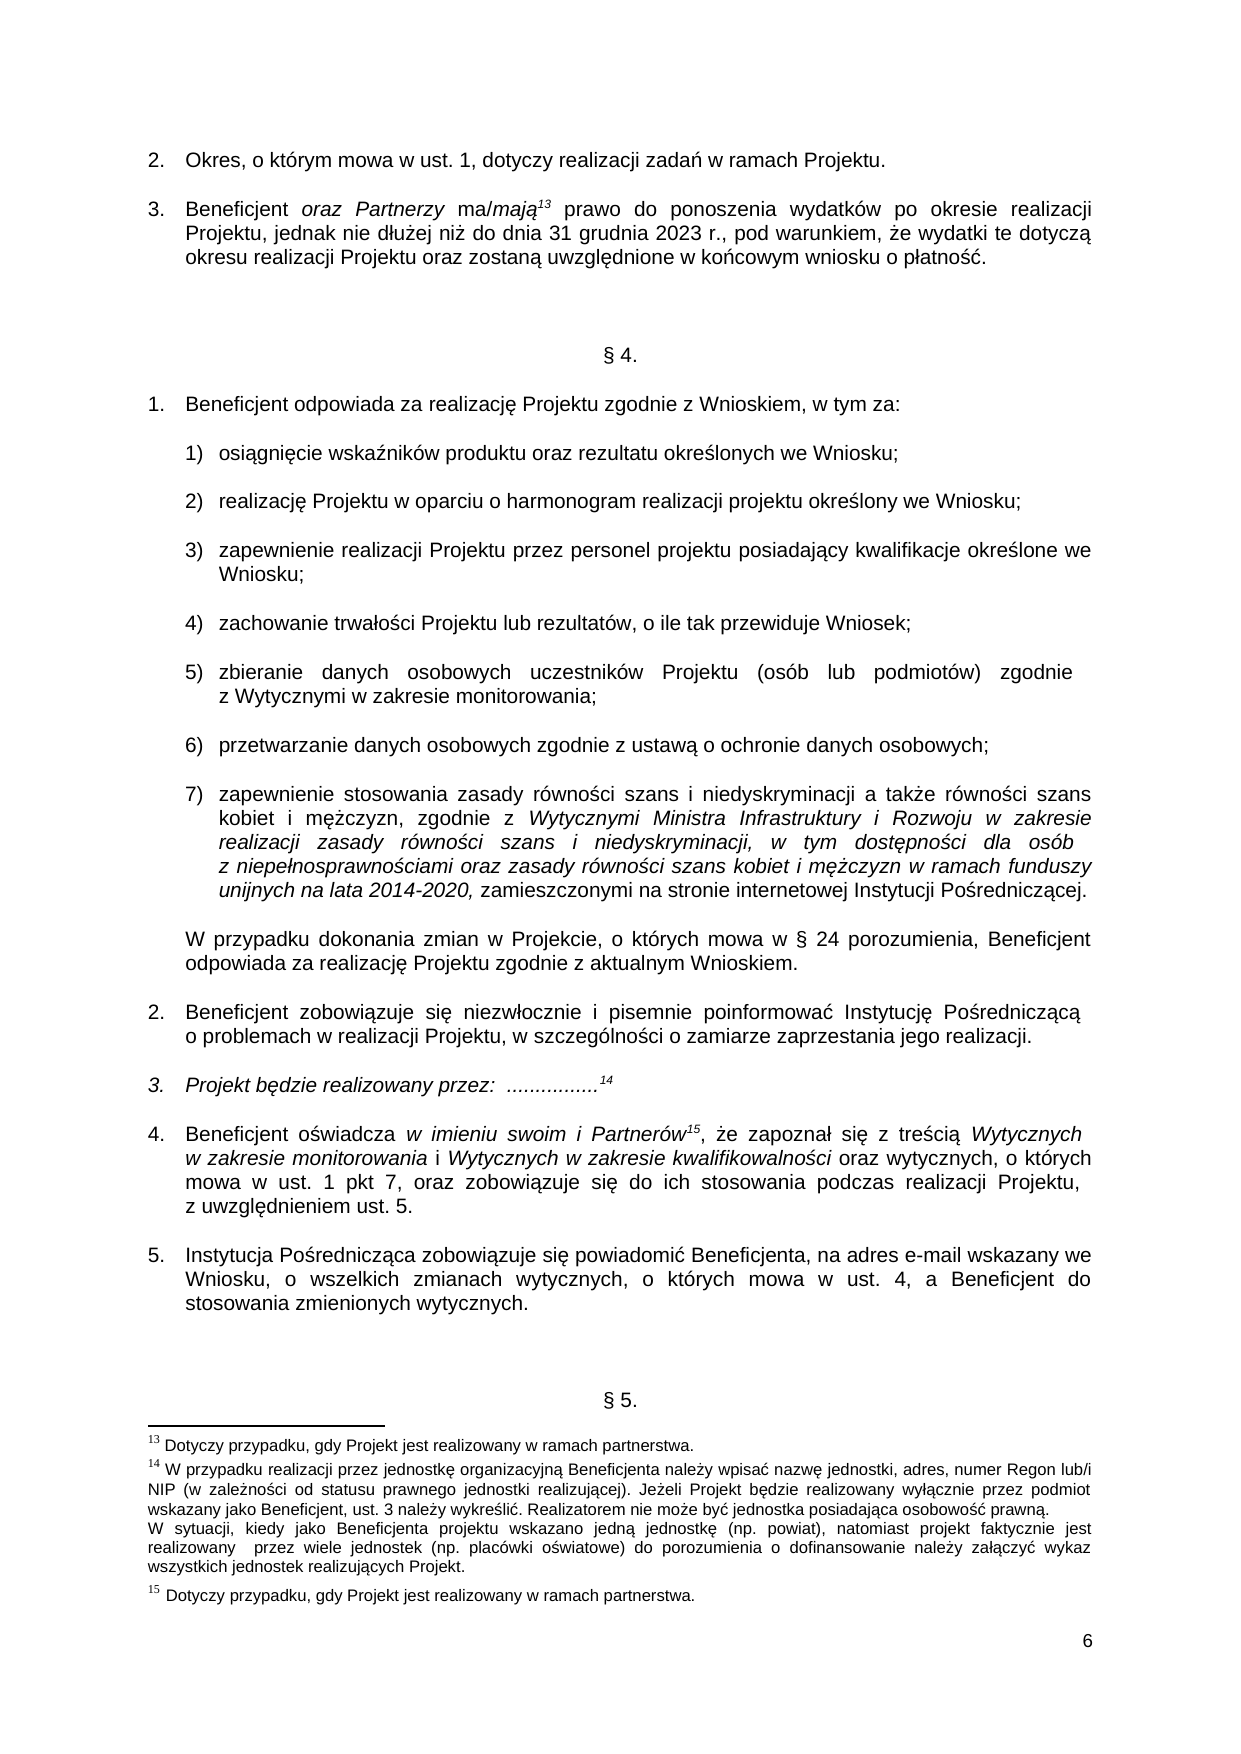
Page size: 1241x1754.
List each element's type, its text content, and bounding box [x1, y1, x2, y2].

text § 4. [148, 342, 1092, 366]
list Beneficjent zobowiązuje się niezwłocznie i pisemnie poinformować Instytucję Pośredniczącą o problemach w realizacji Projektu, w szczególności o zamiarze zaprzestania jego realizacji. [148, 1000, 1092, 1048]
text § 5. [148, 1388, 1092, 1412]
list przetwarzanie danych osobowych zgodnie z ustawą o ochronie danych osobowych; [185, 733, 1092, 757]
list zapewnienie stosowania zasady równości szans i niedyskryminacji a także równości szans kobiet i mężczyzn, zgodnie z Wytycznymi Ministra Infrastruktury i Rozwoju w zakresie realizacji zasady równości szans i niedyskryminacji, w tym dostępności dla osób z niepełnosprawnościami oraz zasady równości szans kobiet i mężczyzn w ramach funduszy unijnych na lata 2014-2020, zamieszczonymi na stronie internetowej Instytucji Pośredniczącej. [185, 782, 1092, 902]
list realizację Projektu w oparciu o harmonogram realizacji projektu określony we Wniosku; [185, 489, 1092, 513]
list Beneficjent odpowiada za realizację Projektu zgodnie z Wnioskiem, w tym za: [148, 391, 1092, 415]
list Okres, o którym mowa w ust. 1, dotyczy realizacji zadań w ramach Projektu. [148, 148, 1092, 172]
list zbieranie danych osobowych uczestników Projektu (osób lub podmiotów) zgodnie z Wytycznymi w zakresie monitorowania; [185, 660, 1092, 708]
list Instytucja Pośrednicząca zobowiązuje się powiadomić Beneficjenta, na adres e-mail wskazany we Wniosku, o wszelkich zmianach wytycznych, o których mowa w ust. 4, a Beneficjent do stosowania zmienionych wytycznych. [148, 1242, 1092, 1314]
list Projekt będzie realizowany przez: ................ [148, 1073, 1092, 1097]
text W przypadku dokonania zmian w Projekcie, o których mowa w § 24 porozumienia, Beneficjent odpowiada za realizację Projektu zgodnie z aktualnym Wnioskiem. [185, 927, 1092, 975]
list Beneficjent oświadcza w imieniu swoim i Partnerów, że zapoznał się z treścią Wytycznych w zakresie monitorowania i Wytycznych w zakresie kwalifikowalności oraz wytycznych, o których mowa w ust. 1 pkt 7, oraz zobowiązuje się do ich stosowania podczas realizacji Projektu, z uwzględnieniem ust. 5. [148, 1122, 1092, 1217]
list zapewnienie realizacji Projektu przez personel projektu posiadający kwalifikacje określone we Wniosku; [185, 538, 1092, 586]
list zachowanie trwałości Projektu lub rezultatów, o ile tak przewiduje Wniosek; [185, 611, 1092, 635]
list Beneficjent oraz Partnerzy ma/mają prawo do ponoszenia wydatków po okresie realizacji Projektu, jednak nie dłużej niż do dnia 31 grudnia 2023 r., pod warunkiem, że wydatki te dotyczą okresu realizacji Projektu oraz zostaną uwzględnione w końcowym wniosku o płatność. [148, 197, 1092, 268]
list osiągnięcie wskaźników produktu oraz rezultatu określonych we Wniosku; [185, 440, 1092, 464]
